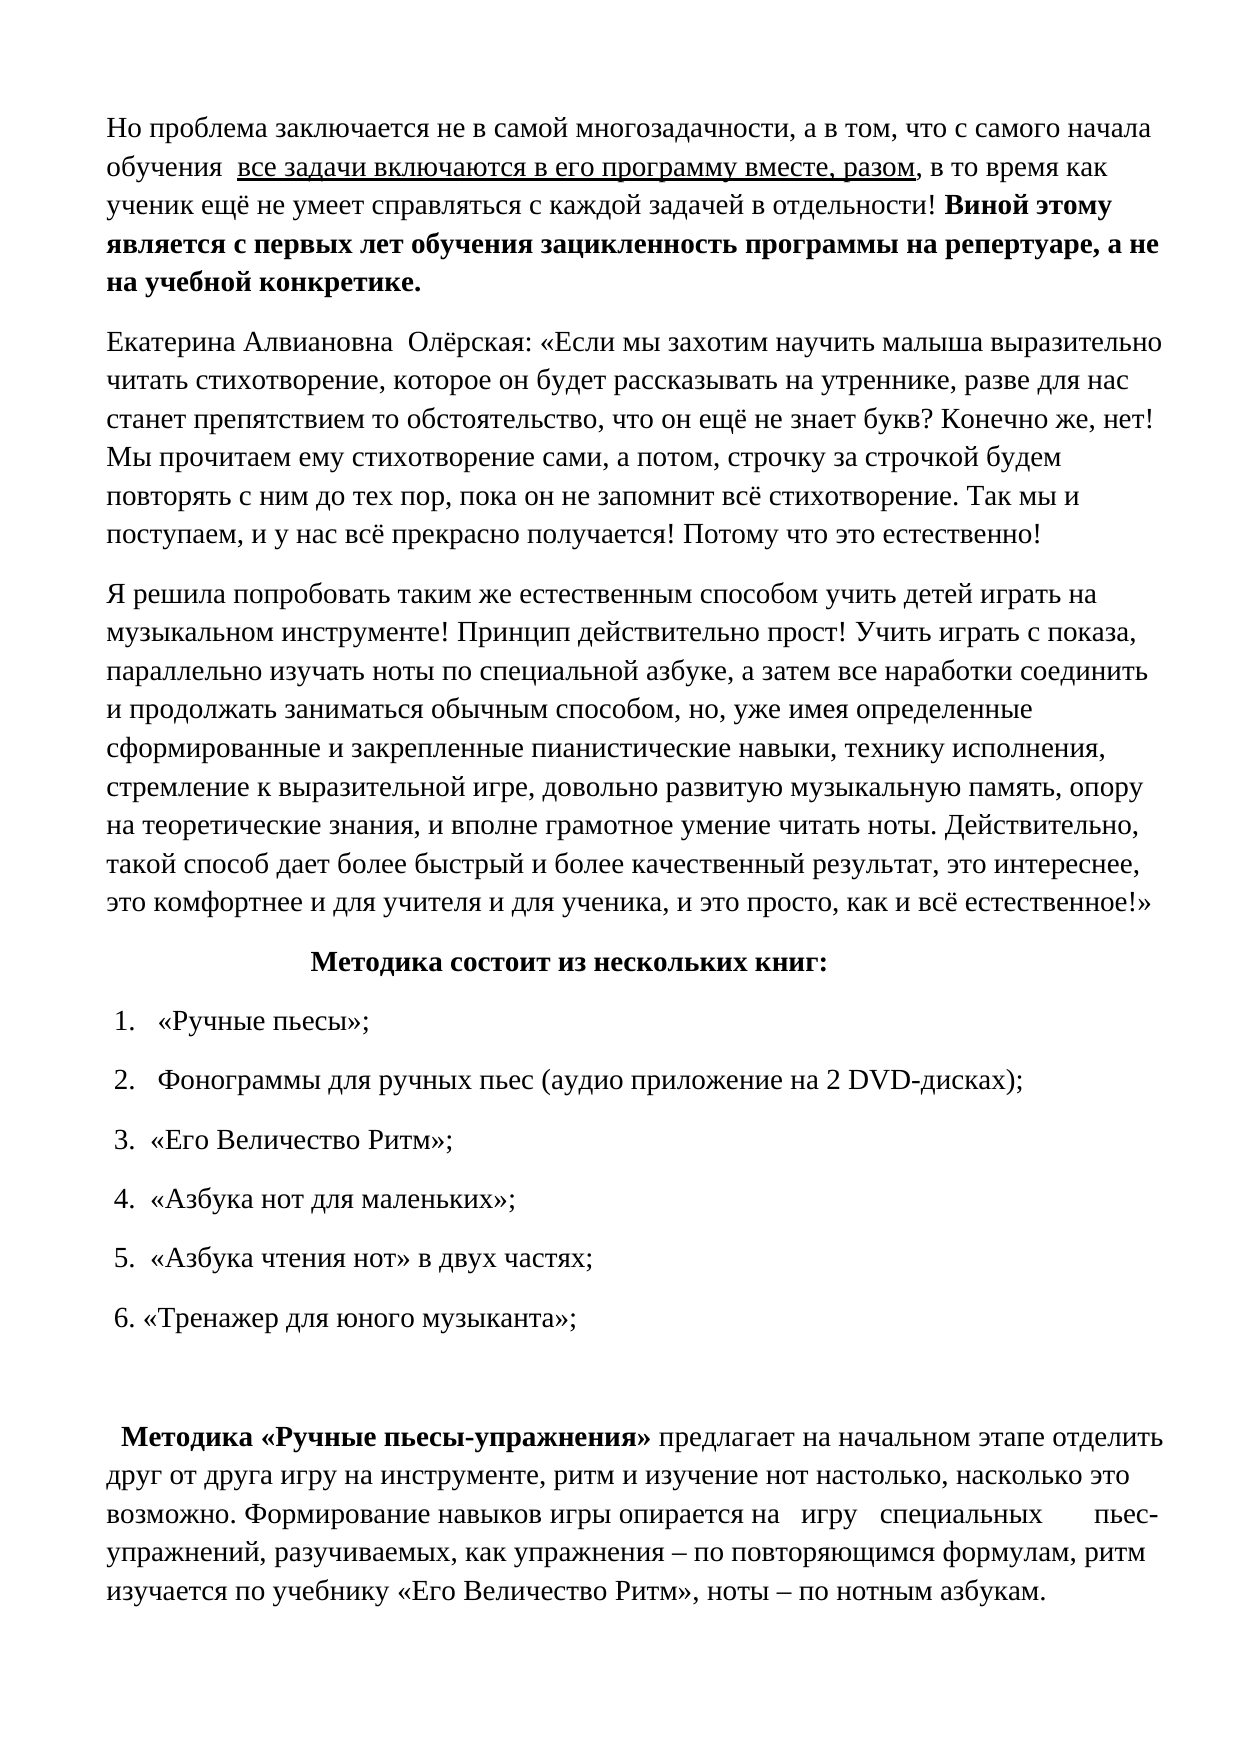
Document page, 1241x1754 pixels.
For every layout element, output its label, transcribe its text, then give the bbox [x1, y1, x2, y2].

text 6. «Тренажер для юного музыканта»; [106, 1300, 1169, 1333]
text Методика состоит из нескольких книг: [106, 944, 1169, 977]
text 1. «Ручные пьесы»; [106, 1003, 1169, 1037]
text 3. «Его Величество Ритм»; [106, 1122, 1169, 1155]
text Я решила попробовать таким же естественным способом учить детей играть на музыкальном инструменте! Принцип действительно прост! Учить играть с показа, параллельно изучать ноты по специальной азбуке, а затем все наработки соединить и продолжать заниматься обычным способом, но, уже имея определенные сформированные и закрепленные пианистические навыки, технику исполнения, стремление к выразительной игре, довольно развитую музыкальную память, опору на теоретические знания, и вполне грамотное умение читать ноты. Действительно, такой способ дает более быстрый и более качественный результат, это интереснее, это комфортнее и для учителя и для ученика, и это просто, как и всё естественное!» [106, 576, 1169, 918]
text Методика «Ручные пьесы-упражнения» предлагает на начальном этапе отделить друг от друга игру на инструменте, ритм и изучение нот настолько, насколько это возможно. Формирование навыков игры опирается на игру специальных пьес-упражнений, разучиваемых, как упражнения – по повторяющимся формулам, ритм изучается по учебнику «Его Величество Ритм», ноты – по нотным азбукам. [106, 1419, 1169, 1606]
text 4. «Азбука нот для маленьких»; [106, 1181, 1169, 1215]
text 2. Фонограммы для ручных пьес (аудио приложение на 2 DVD-дисках); [106, 1062, 1169, 1096]
text 5. «Азбука чтения нот» в двух частях; [106, 1241, 1169, 1274]
text Екатерина Алвиановна Олёрская: «Если мы захотим научить малыша выразительно читать стихотворение, которое он будет рассказывать на утреннике, разве для нас станет препятствием то обстоятельство, что он ещё не знает букв? Конечно же, нет! Мы прочитаем ему стихотворение сами, а потом, строчку за строчкой будем повторять с ним до тех пор, пока он не запомнит всё стихотворение. Так мы и поступаем, и у нас всё прекрасно получается! Потому что это естественно! [106, 324, 1169, 550]
text Но проблема заключается не в самой многозадачности, а в том, что с самого начала обучения все задачи включаются в его программу вместе, разом, в то время как ученик ещё не умеет справляться с каждой задачей в отдельности! Виной этому является с первых лет обучения зацикленность программы на репертуаре, а не на учебной конкретике. [106, 110, 1169, 298]
